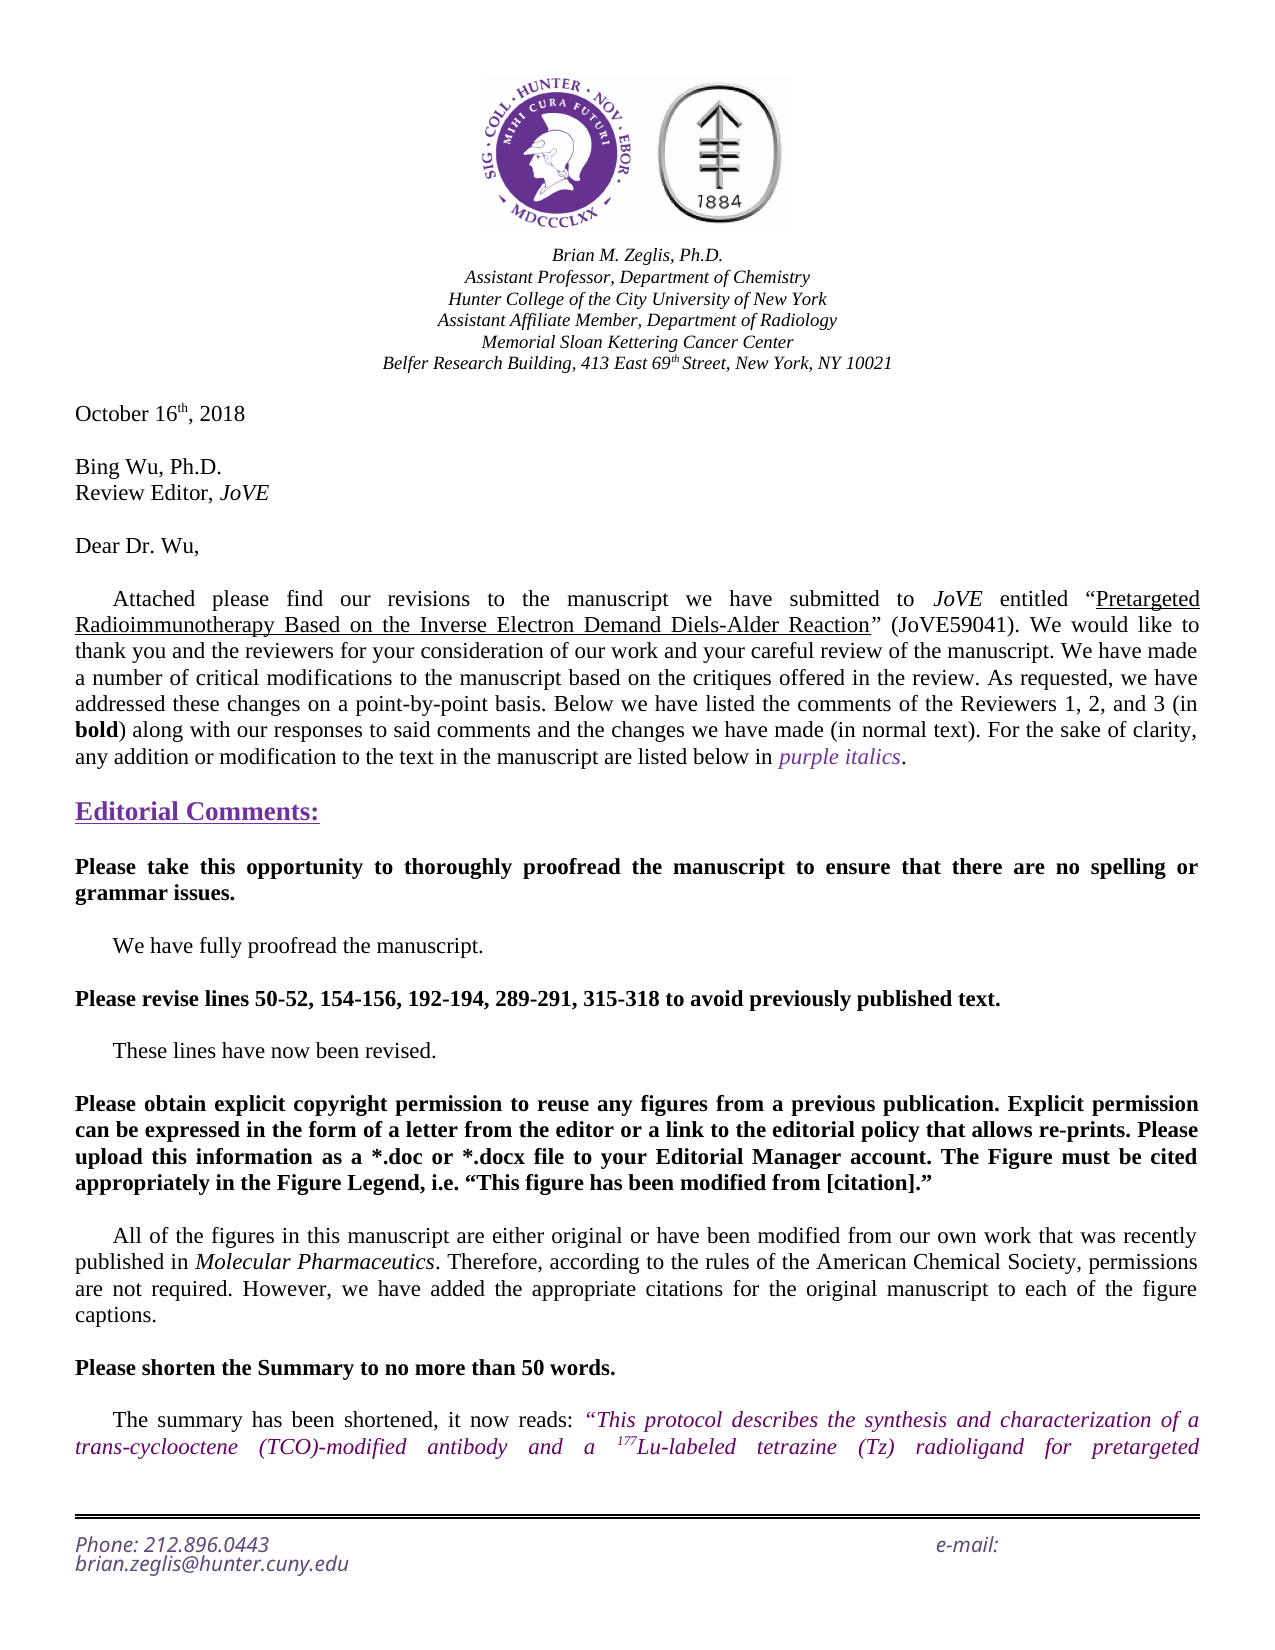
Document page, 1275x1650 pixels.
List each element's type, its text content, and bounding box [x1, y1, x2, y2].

text Assistant Affiliate Member, Department of Radiology [75, 309, 1200, 331]
text We have fully proofread the manuscript. [75, 932, 1200, 958]
text All of the figures in this manuscript are either original or have been modified from our own work that was recently published in Molecular Pharmaceutics. Therefore, according to the rules of the American Chemical Society, permissions are not required. However, we have added the appropriate citations for the original manuscript to each of the figure captions. [75, 1222, 1200, 1327]
text Editorial Comments: [75, 795, 1200, 827]
text Please shorten the Summary to no more than 50 words. [75, 1354, 1200, 1380]
text Dear Dr. Wu, [75, 532, 1200, 558]
text Please obtain explicit copyright permission to reuse any figures from a previous publication. Explicit permission can be expressed in the form of a letter from the editor or a link to the editorial policy that allows re-prints. Please upload this information as a *.doc or *.docx file to your Editorial Manager account. The Figure must be cited appropriately in the Figure Legend, i.e. “This figure has been modified from [citation].” [75, 1090, 1200, 1196]
text These lines have now been revised. [75, 1037, 1200, 1064]
text October 16th, 2018 [75, 400, 1200, 426]
text Bing Wu, Ph.D. [75, 453, 1200, 479]
text Memorial Sloan Kettering Cancer Center [75, 331, 1200, 352]
picture [482, 75, 793, 232]
text Attached please find our revisions to the manuscript we have submitted to JoVE entitled “Pretargeted Radioimmunotherapy Based on the Inverse Electron Demand Diels-Alder Reaction” (JoVE59041). We would like to thank you and the reviewers for your consideration of our work and your careful review of the manuscript. We have made a number of critical modifications to the manuscript based on the critiques offered in the review. As requested, we have addressed these changes on a point-by-point basis. Below we have listed the comments of the Reviewers 1, 2, and 3 (in bold) along with our responses to said comments and the changes we have made (in normal text). For the sake of clarity, any addition or modification to the text in the manuscript are listed below in purple italics. [75, 584, 1200, 769]
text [75, 1406, 1200, 1459]
text Please revise lines 50-52, 154-156, 192-194, 289-291, 315-318 to avoid previously published text. [75, 985, 1200, 1011]
text Please take this opportunity to thoroughly proofread the manuscript to ensure that there are no spelling or grammar issues. [75, 853, 1200, 906]
subtitle Hunter College of the City University of New York [75, 287, 1200, 309]
text Review Editor, JoVE [75, 479, 1200, 506]
subtitle Assistant Professor, Department of Chemistry [75, 266, 1200, 287]
subtitle Brian M. Zeglis, Ph.D. [75, 244, 1200, 266]
text Belfer Research Building, 413 East 69th Street, New York, NY 10021 [75, 352, 1200, 374]
